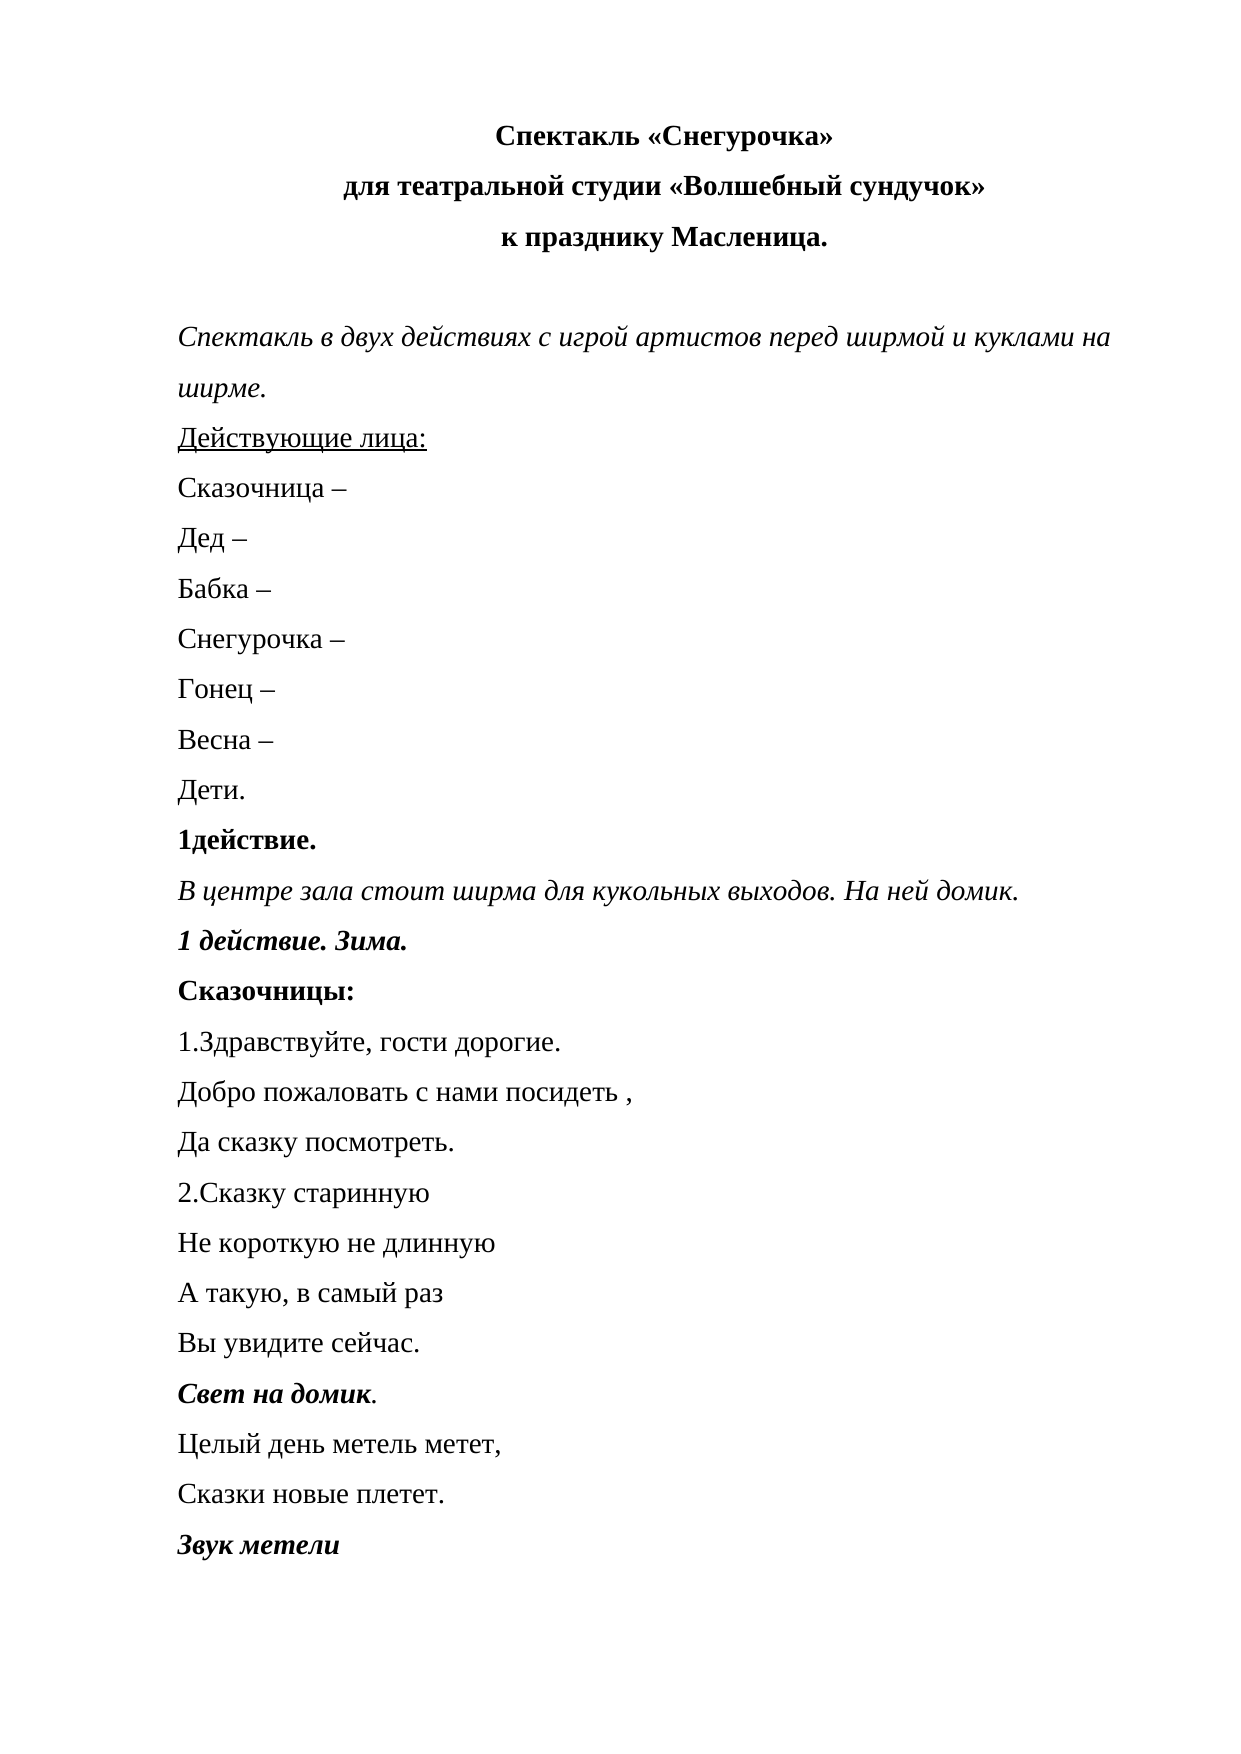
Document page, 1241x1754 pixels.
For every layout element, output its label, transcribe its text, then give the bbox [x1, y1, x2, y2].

text Сказочница – [177, 470, 1152, 504]
text 1действие. [177, 822, 1152, 856]
text В центре зала стоит ширма для кукольных выходов. На ней домик. [177, 873, 1152, 906]
text Сказочницы: [177, 973, 1152, 1007]
text Весна – [177, 722, 1152, 755]
text Бабка – [177, 571, 1152, 604]
text Спектакль в двух действиях с игрой артистов перед ширмой и куклами на ширме. [177, 319, 1152, 403]
text Дед – [177, 521, 1152, 554]
text Действующие лица: [177, 420, 1152, 453]
text Гонец – [177, 672, 1152, 705]
text к празднику Масленица. [177, 219, 1152, 252]
text Дети. [177, 772, 1152, 806]
text 2.Сказку старинную Не короткую не длинную А такую, в самый раз Вы увидите сейчас. Свет на домик. Целый день метель метет, Сказки новые плетет. Звук метели [177, 1175, 1152, 1560]
text для театральной студии «Волшебный сундучок» [177, 168, 1152, 202]
text Снегурочка – [177, 621, 1152, 655]
text Спектакль «Снегурочка» [177, 118, 1152, 152]
text 1.Здравствуйте, гости дорогие. Добро пожаловать с нами посидеть , Да сказку посмотреть. [177, 1024, 1152, 1158]
text 1 действие. Зима. [177, 923, 1152, 957]
